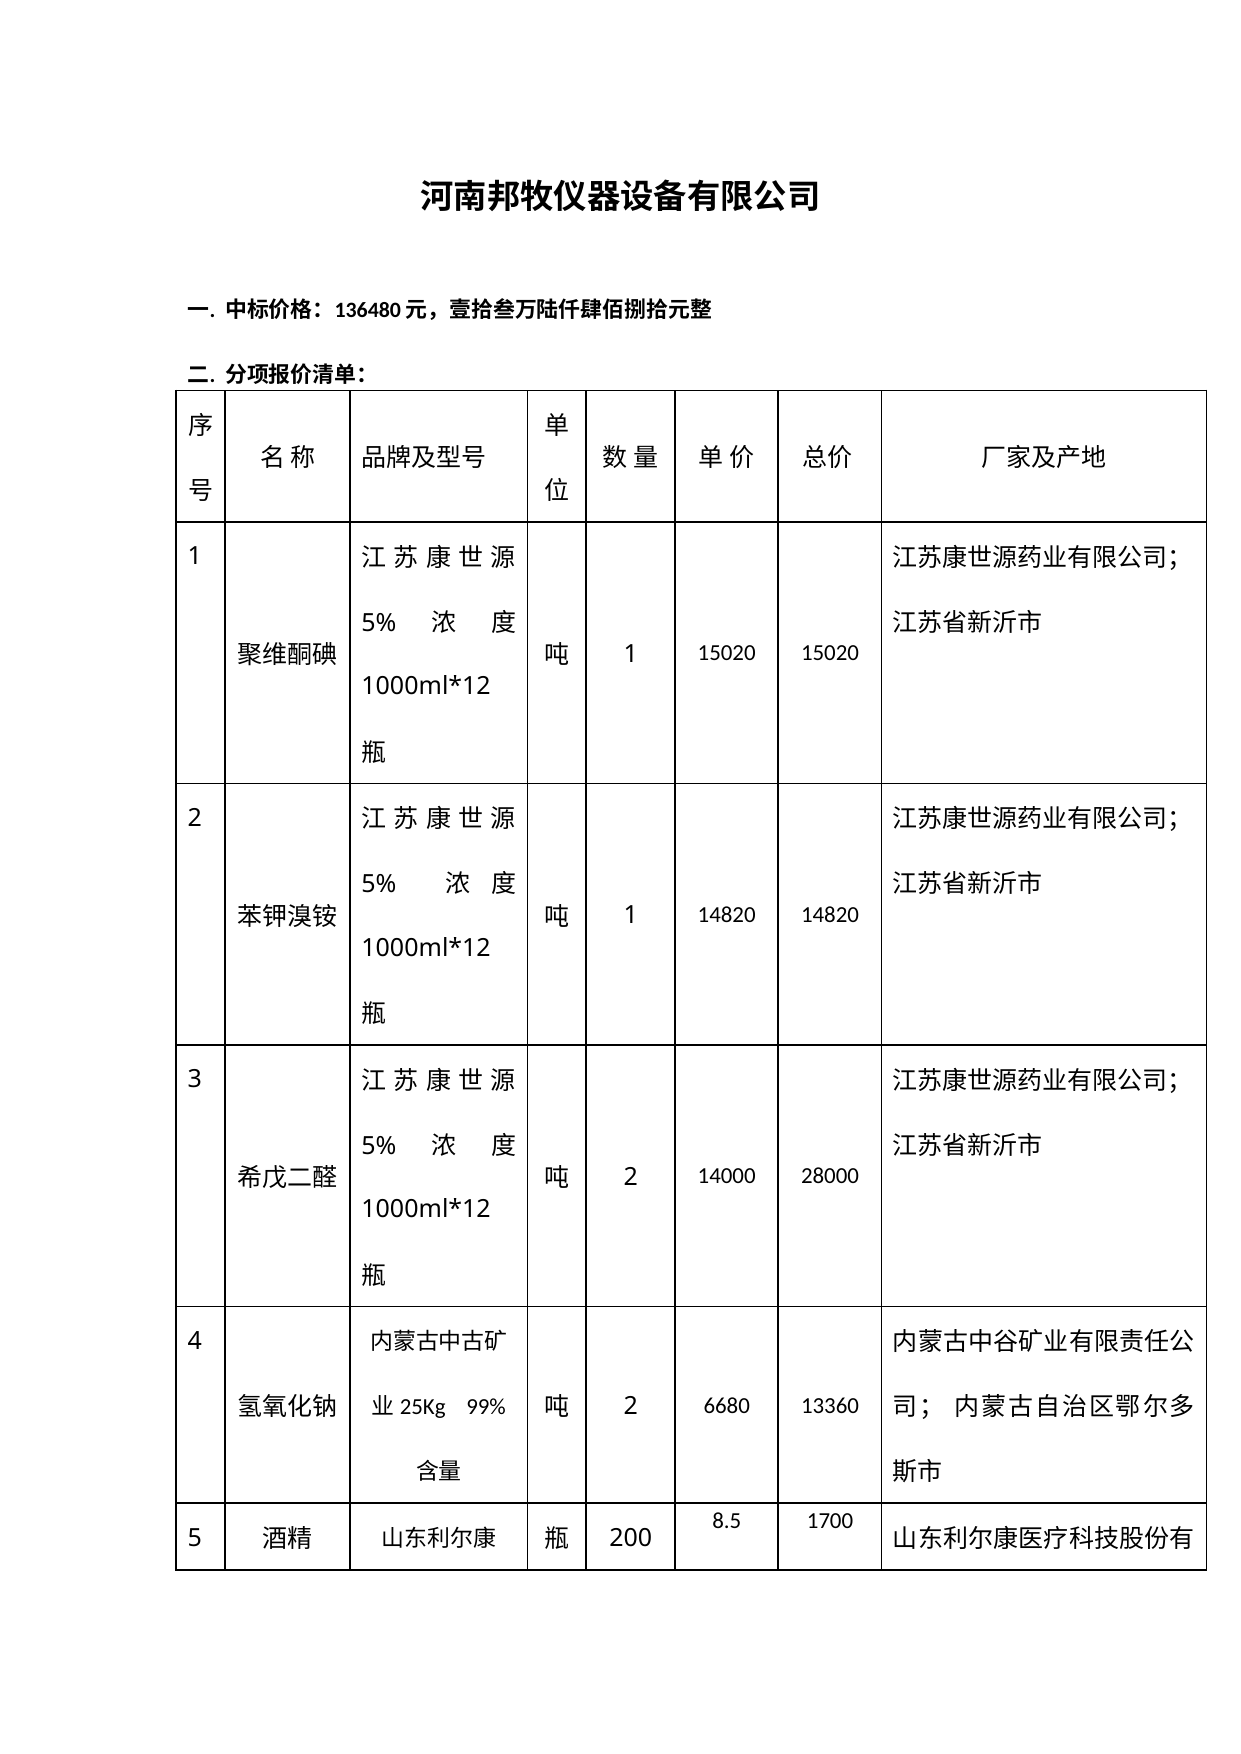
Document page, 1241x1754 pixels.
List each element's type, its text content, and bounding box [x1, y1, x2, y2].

list 中标价格：136480元，壹拾叁万陆仟肆佰捌拾元整 [187, 292, 1053, 324]
table_cell 8.5 [676, 1504, 777, 1569]
table_header 名 称 [226, 391, 349, 521]
table_cell 江苏康世源 5% 浓度1000ml*12瓶 [351, 784, 527, 1044]
table_cell 6680 [676, 1307, 777, 1502]
table_cell 江苏康世源药业有限公司； 江苏省新沂市 [882, 1046, 1206, 1306]
table_cell 苯钾溴铵 [226, 784, 349, 1044]
table_cell 28000 [779, 1046, 881, 1306]
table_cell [882, 1504, 1206, 1569]
table_cell 希戊二醛 [226, 1046, 349, 1306]
table_cell 1 [587, 784, 674, 1044]
table_cell 酒精 [226, 1504, 349, 1569]
table_cell 3 [177, 1046, 224, 1306]
table_cell 江苏康世源 5%浓度 1000ml*12瓶 [351, 1046, 527, 1306]
text 河南邦牧仪器设备有限公司 [187, 162, 1053, 227]
table_cell 吨 [528, 523, 585, 783]
table_cell 瓶 [528, 1504, 585, 1569]
table_cell 吨 [528, 1307, 585, 1502]
table_cell 2 [587, 1307, 674, 1502]
table_cell 2 [177, 784, 224, 1044]
table_cell 氢氧化钠 [226, 1307, 349, 1502]
table_cell 内蒙古中谷矿业有限责任公司； 内蒙古自治区鄂尔多斯市 [882, 1307, 1206, 1502]
table_header 数 量 [587, 391, 674, 521]
table_cell 内蒙古中古矿业 25Kg 99%含量 [351, 1307, 527, 1502]
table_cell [351, 1504, 527, 1569]
table_cell 200 [587, 1504, 674, 1569]
table_cell 15020 [676, 523, 777, 783]
table_cell 江苏康世源 5%浓度 1000ml*12瓶 [351, 523, 527, 783]
table_cell 吨 [528, 784, 585, 1044]
table_header 单 位 [528, 391, 585, 521]
table_cell 14820 [676, 784, 777, 1044]
table_cell 14000 [676, 1046, 777, 1306]
table_cell 聚维酮碘 [226, 523, 349, 783]
table_cell 1 [587, 523, 674, 783]
table_cell 2 [587, 1046, 674, 1306]
table_cell 江苏康世源药业有限公司； 江苏省新沂市 [882, 523, 1206, 783]
table_header 总价 [779, 391, 881, 521]
table_header 厂家及产地 [882, 391, 1206, 521]
table_header 序号 [177, 391, 224, 521]
table_cell 江苏康世源药业有限公司； 江苏省新沂市 [882, 784, 1206, 1044]
table_cell 13360 [779, 1307, 881, 1502]
table_header 品牌及型号 [351, 391, 527, 521]
table_cell 15020 [779, 523, 881, 783]
table_cell 1700 [779, 1504, 881, 1569]
table_header 单 价 [676, 391, 777, 521]
list 分项报价清单： [187, 357, 1053, 389]
table_cell 1 [177, 523, 224, 783]
table_cell 5 [177, 1504, 224, 1569]
table_cell 吨 [528, 1046, 585, 1306]
table_cell 4 [177, 1307, 224, 1502]
table_cell 14820 [779, 784, 881, 1044]
